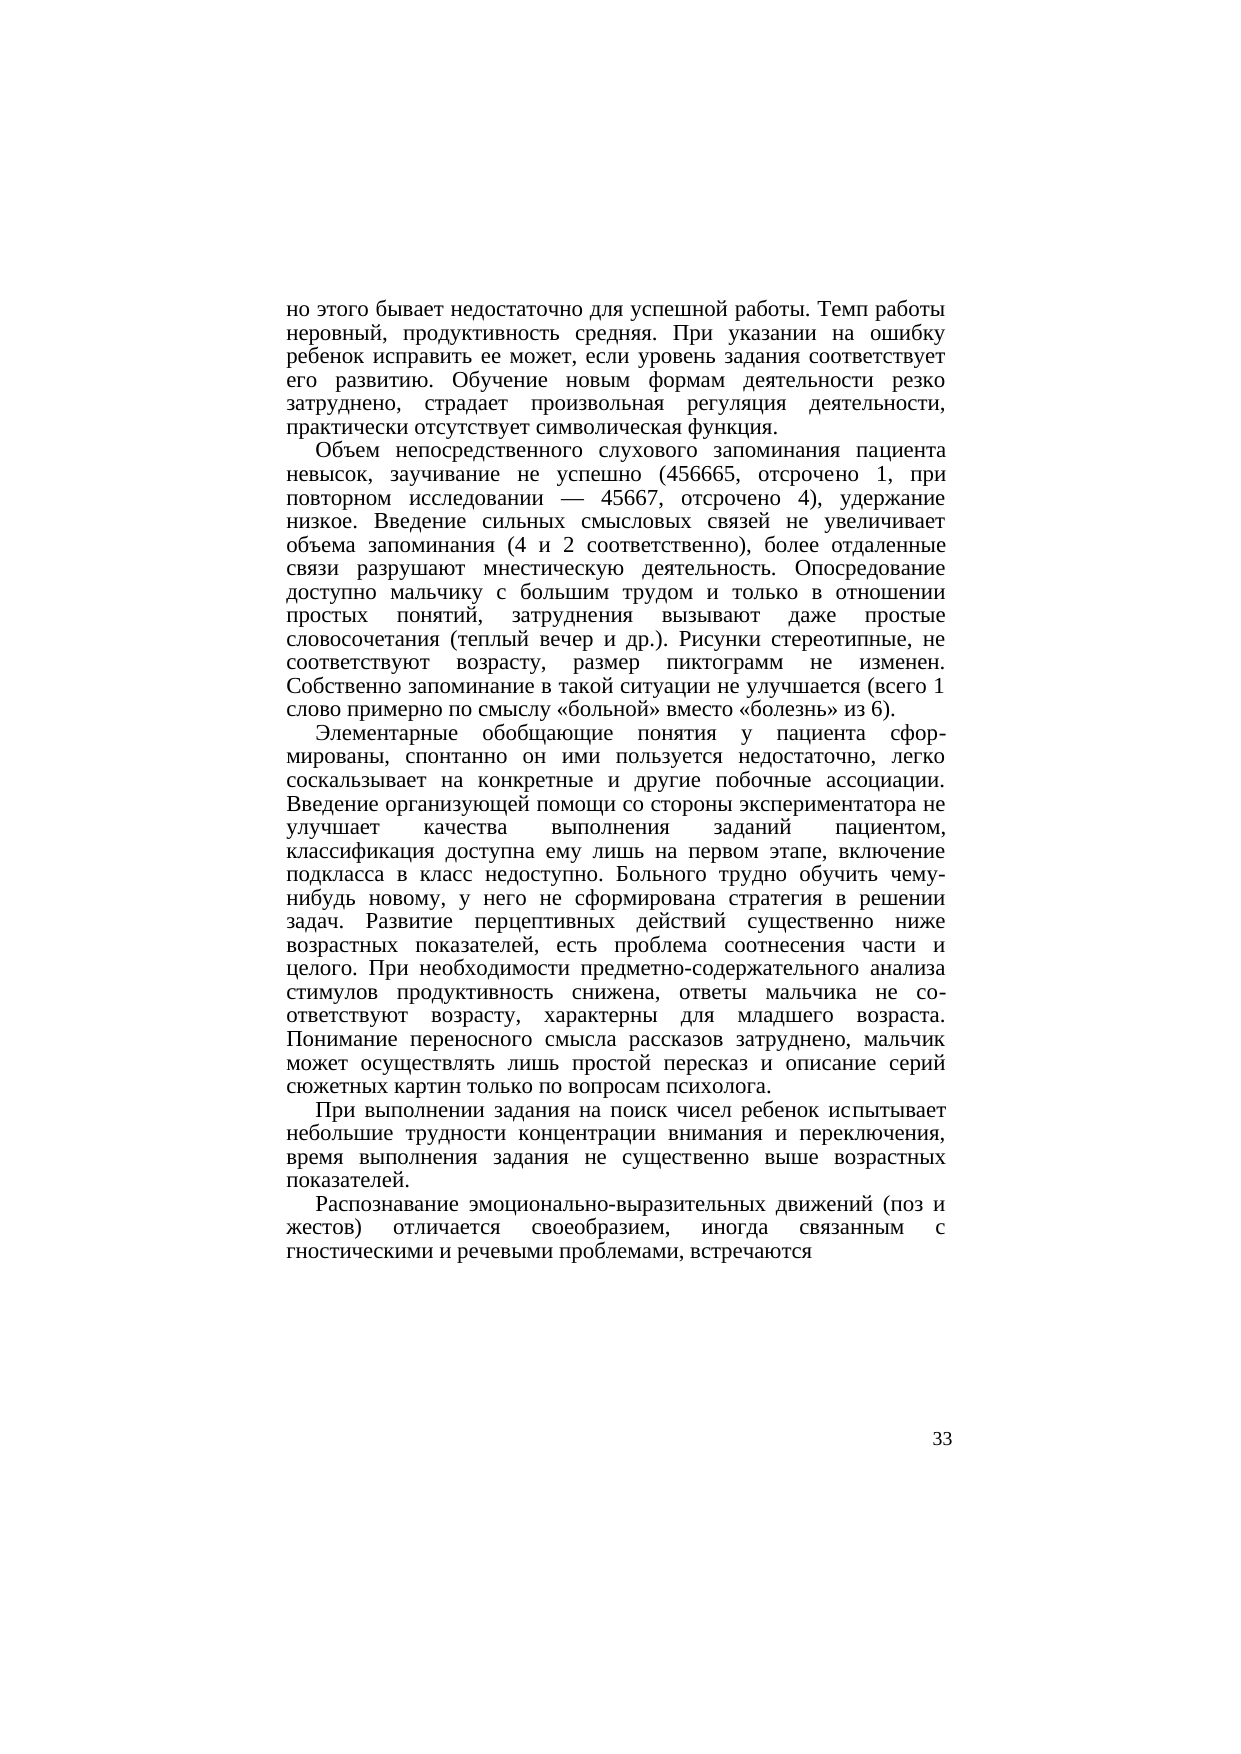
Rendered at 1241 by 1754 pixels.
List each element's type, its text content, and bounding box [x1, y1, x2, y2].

text Элементарные обобщающие понятия у пациента сформированы, спонтанно он ими пользуется недостаточно, легко соскальзывает на конкретные и другие побочные ассоциации. Введение организующей помощи со стороны экспериментатора не улучшает качества выполнения заданий пациентом, классификация доступна ему лишь на первом этапе, включение подкласса в класс недоступно. Больного трудно обучить чему-нибудь новому, у него не сформирована стратегия в решении задач. Развитие перцептивных действий существенно ниже возрастных показателей, есть проблема соотнесения части и целого. При необходимости предметно-содержательного анализа стимулов продуктивность снижена, ответы мальчика не соответствуют возрасту, характерны для младшего возраста. Понимание переносного смысла рассказов затруднено, мальчик может осуществлять лишь простой пересказ и описание серий сюжетных картин только по вопросам психолога. [286, 722, 946, 1098]
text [286, 298, 946, 439]
text Объем непосредственного слухового запоминания пациента невысок, заучивание не успешно (456665, отсрочено 1, при повторном исследовании — 45667, отсрочено 4), удержание низкое. Введение сильных смысловых связей не увеличивает объема запоминания (4 и 2 соответственно), более отдаленные связи разрушают мнестическую деятельность. Опосредование доступно мальчику с большим трудом и только в отношении простых понятий, затруднения вызывают даже простые словосочетания (теплый вечер и др.). Рисунки стереотипные, не соответствуют возрасту, размер пиктограмм не изменен. Собственно запоминание в такой ситуации не улучшается (всего 1 слово примерно по смыслу «больной» вместо «болезнь» из 6). [286, 439, 946, 722]
text При выполнении задания на поиск чисел ребенок испытывает небольшие трудности концентрации внимания и переключения, время выполнения задания не существенно выше возрастных показателей. [286, 1098, 946, 1192]
text Распознавание эмоционально-выразительных движений (поз и жестов) отличается своеобразием, иногда связанным с гностическими и речевыми проблемами, встречаются [286, 1192, 946, 1263]
